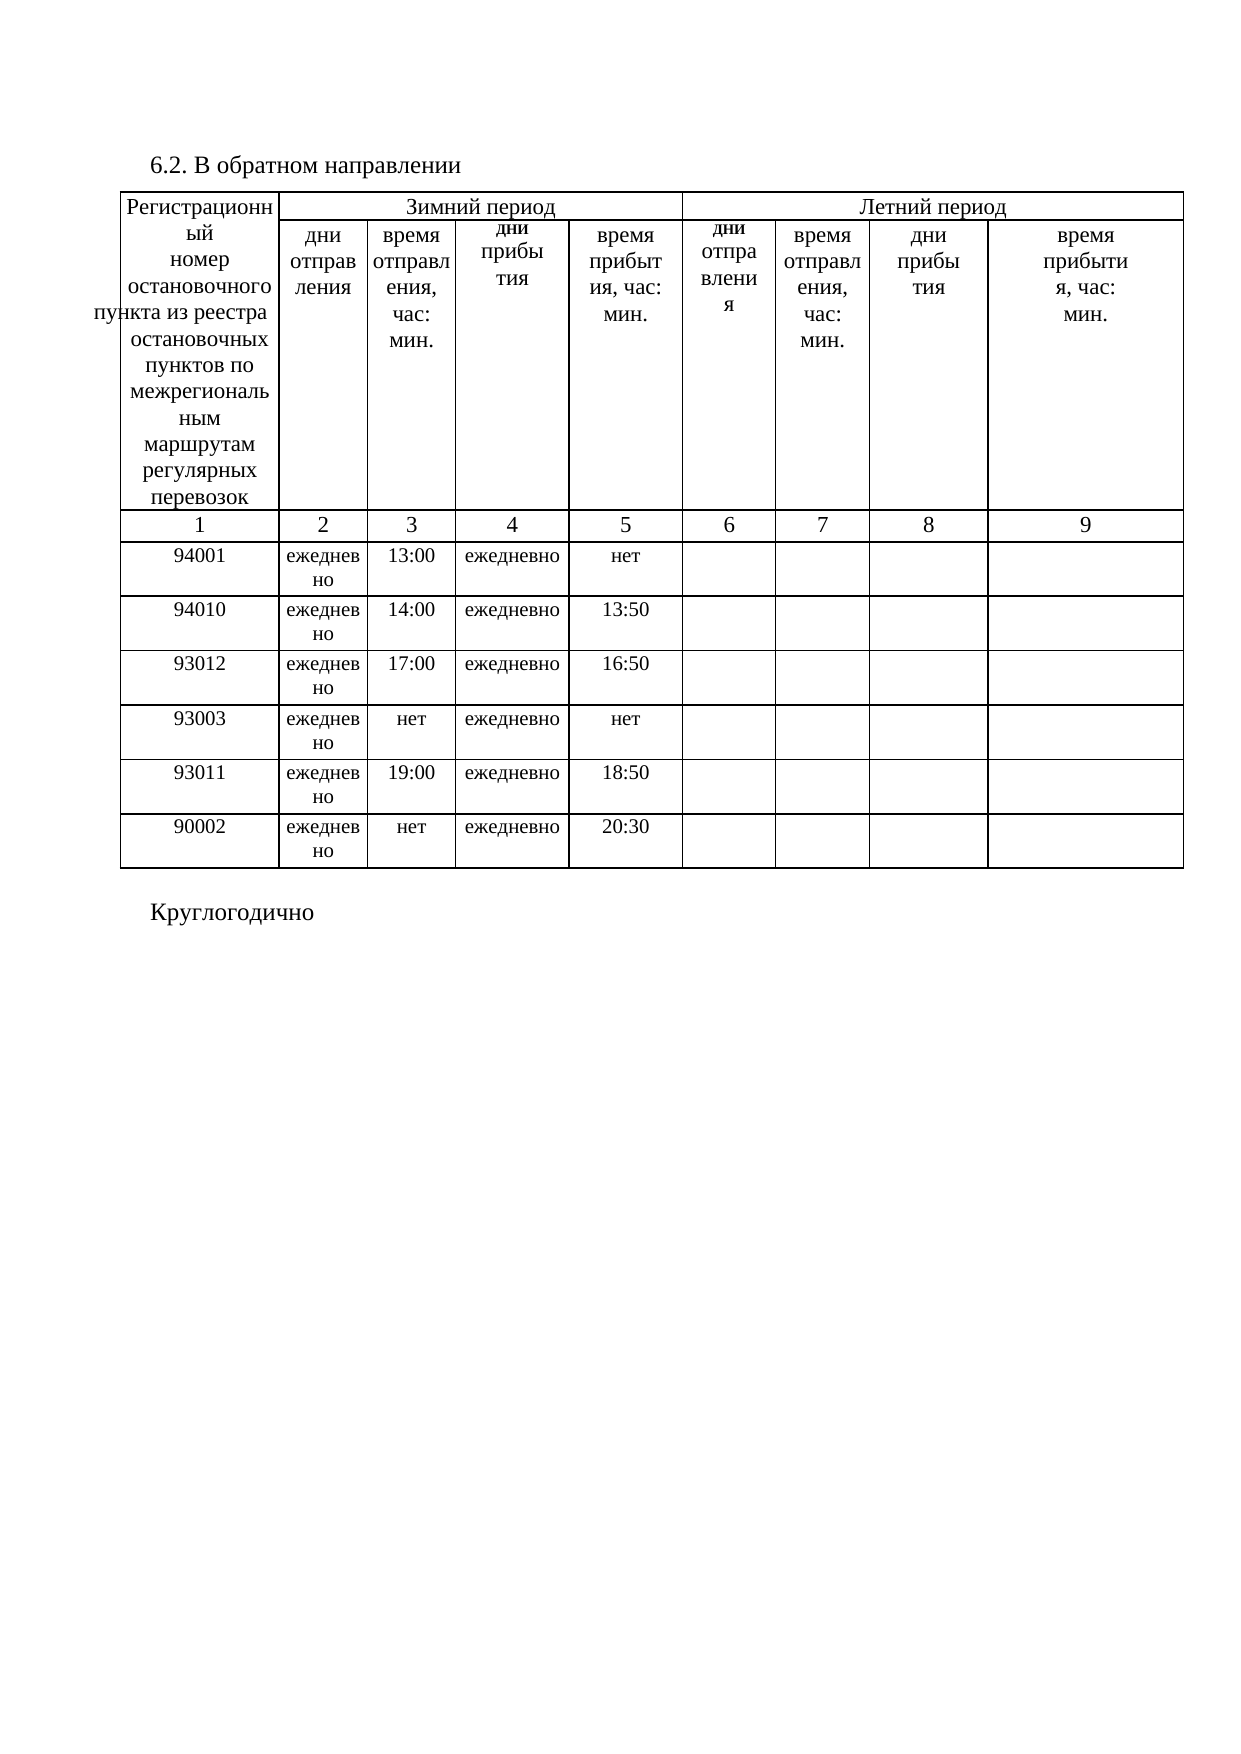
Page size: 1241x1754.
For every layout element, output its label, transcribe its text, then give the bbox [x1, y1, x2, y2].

table_cell [776, 706, 869, 758]
table_cell 93012 [121, 651, 278, 704]
table_cell нет [368, 706, 455, 758]
table_cell время отправл ения, час: мин. [368, 221, 455, 509]
table_cell 6 [683, 511, 775, 541]
table_cell ежедневно [280, 760, 367, 813]
table_cell [683, 706, 775, 758]
table_cell дни отправ ления [280, 221, 367, 509]
table_cell [870, 815, 987, 867]
table_cell 17:00 [368, 651, 455, 704]
table_cell [776, 815, 869, 867]
table_cell 13:00 [368, 543, 455, 595]
table_cell ежедневно [456, 706, 568, 758]
table_header Летний период [683, 193, 1183, 219]
table_cell [989, 651, 1183, 704]
table_cell 3 [368, 511, 455, 541]
table_cell [870, 706, 987, 758]
table_cell дни прибы тия [870, 221, 987, 509]
table_cell 1 [121, 511, 278, 541]
table_cell [683, 815, 775, 867]
table_cell 7 [776, 511, 869, 541]
table_cell 20:30 [570, 815, 682, 867]
table_cell ежедневно [456, 651, 568, 704]
table_cell время отправл ения, час: мин. [776, 221, 869, 509]
table_cell [683, 651, 775, 704]
table_cell ежедневно [456, 543, 568, 595]
table_cell [870, 597, 987, 650]
table_cell [870, 543, 987, 595]
table_cell [989, 543, 1183, 595]
table_cell время прибыти я, час: мин. [989, 221, 1183, 509]
table_cell 8 [870, 511, 987, 541]
table_cell 4 [456, 511, 568, 541]
table_cell 9 [989, 511, 1183, 541]
table_cell ежедневно [280, 706, 367, 758]
table_cell [776, 760, 869, 813]
table_cell 2 [280, 511, 367, 541]
table_cell [683, 760, 775, 813]
table_cell ежедневно [456, 597, 568, 650]
table_cell [776, 651, 869, 704]
table_cell нет [368, 815, 455, 867]
table_cell [989, 706, 1183, 758]
table_cell ДНИ отпра влени я [683, 221, 775, 509]
table_cell 93011 [121, 760, 278, 813]
table_cell 13:50 [570, 597, 682, 650]
table_cell [989, 760, 1183, 813]
text 6.2. В обратном направлении [150, 150, 1090, 179]
table_cell 90002 [121, 815, 278, 867]
table_cell [870, 760, 987, 813]
table_cell [683, 597, 775, 650]
text Круглогодично [150, 897, 1090, 926]
table_header Регистрационный номер остановочного пункта из реестра остановочных пунктов по межрегиональным маршрутам регулярных перевозок [121, 193, 278, 509]
table_cell [989, 815, 1183, 867]
table_cell 94001 [121, 543, 278, 595]
table_cell 5 [570, 511, 682, 541]
table_header Зимний период [280, 193, 682, 219]
table_cell [776, 543, 869, 595]
table_cell [683, 543, 775, 595]
table_cell ежедневно [280, 543, 367, 595]
table_cell время прибыт ия, час: мин. [570, 221, 682, 509]
table_cell нет [570, 543, 682, 595]
table_cell ежедневно [280, 651, 367, 704]
table_cell [870, 651, 987, 704]
table_cell 14:00 [368, 597, 455, 650]
table_cell ежедневно [280, 597, 367, 650]
table_cell ежедневно [456, 760, 568, 813]
table_cell 16:50 [570, 651, 682, 704]
table_cell нет [570, 706, 682, 758]
table_cell ежедневно [456, 815, 568, 867]
table_cell ежедневно [280, 815, 367, 867]
table_cell ДНИ прибы тия [456, 221, 568, 509]
table_cell [989, 597, 1183, 650]
table_cell 19:00 [368, 760, 455, 813]
table_cell [776, 597, 869, 650]
table_cell 94010 [121, 597, 278, 650]
table_cell 18:50 [570, 760, 682, 813]
table_cell 93003 [121, 706, 278, 758]
